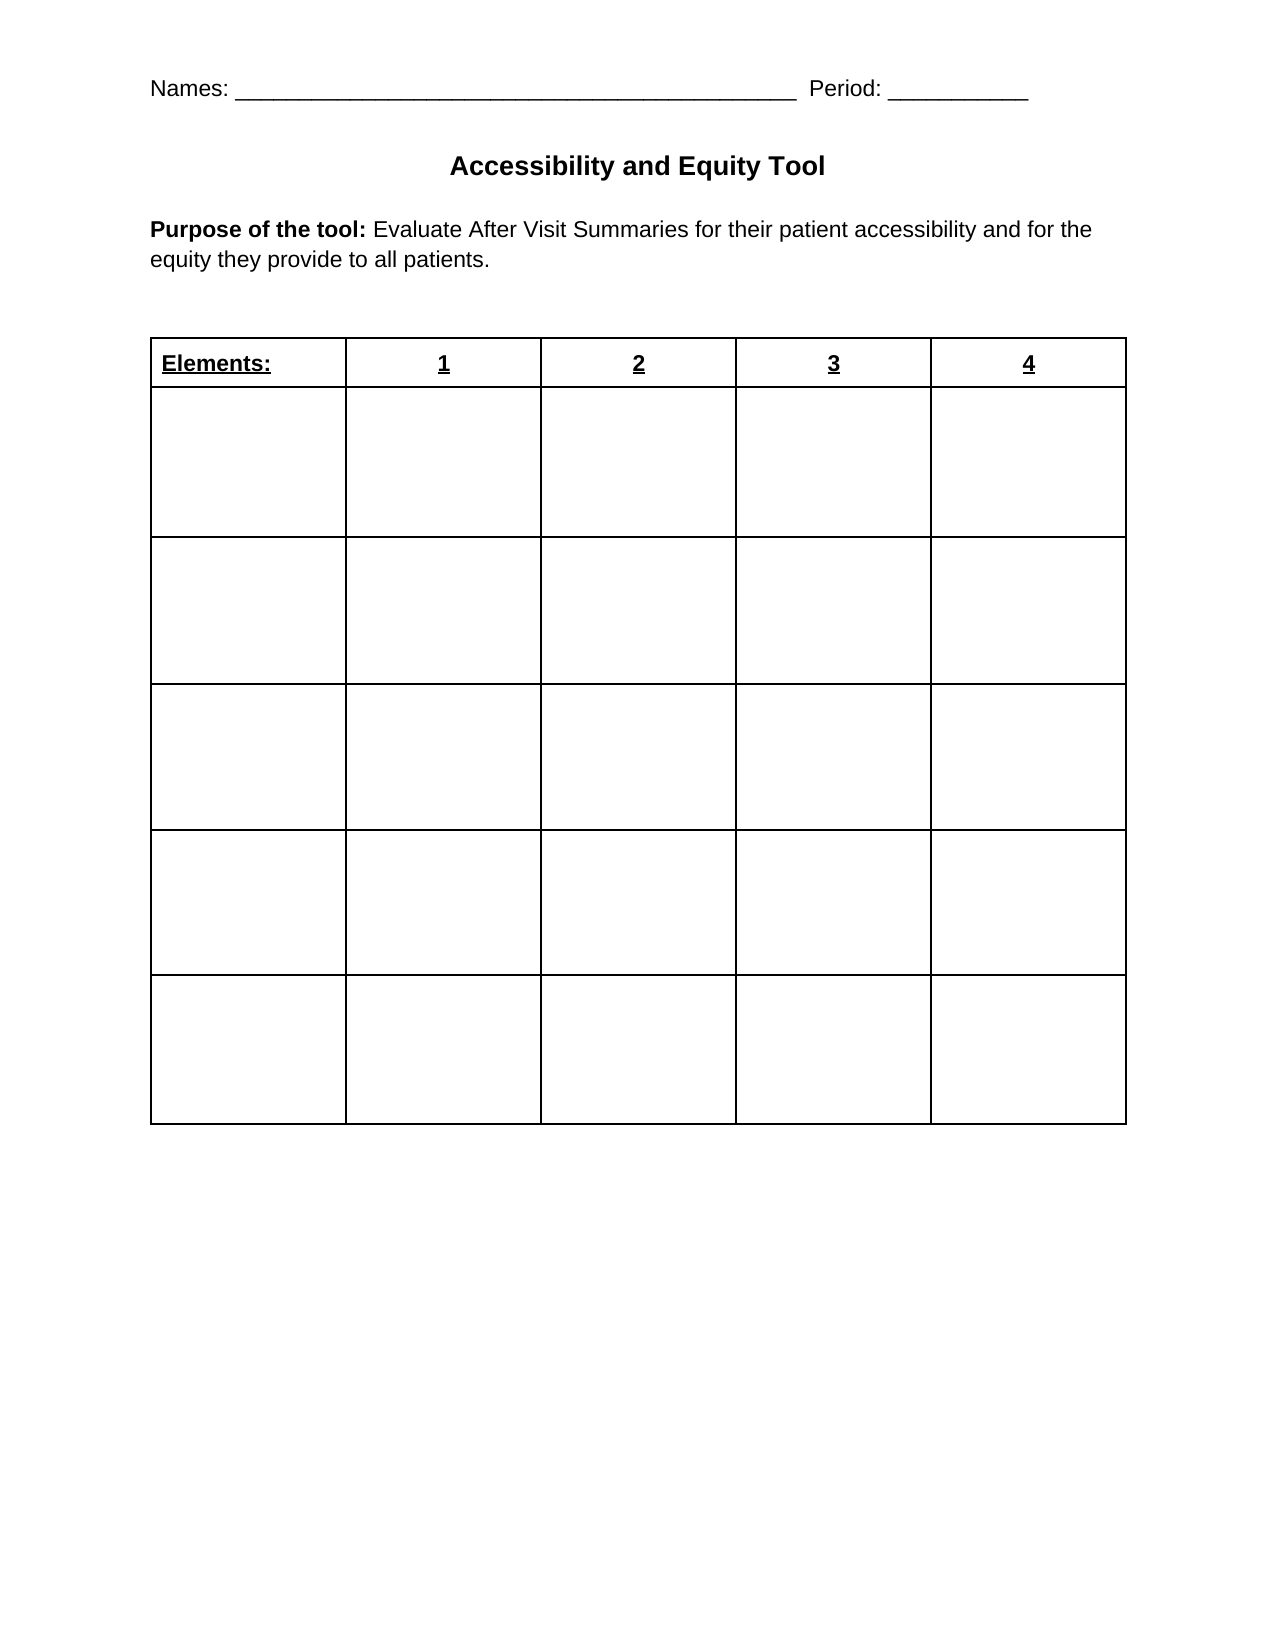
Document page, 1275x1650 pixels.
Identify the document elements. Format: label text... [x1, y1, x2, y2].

table_header 3 [737, 339, 930, 386]
table_cell [737, 388, 930, 536]
table_header 2 [542, 339, 735, 386]
table_cell [542, 388, 735, 536]
table_cell [152, 538, 345, 683]
table_cell [152, 685, 345, 829]
table_cell [152, 831, 345, 974]
table_cell [347, 685, 540, 829]
text Accessibility and Equity Tool [150, 150, 1125, 181]
table_header 1 [347, 339, 540, 386]
table_cell [347, 538, 540, 683]
table_cell [152, 976, 345, 1122]
table_cell [542, 685, 735, 829]
table_cell [347, 831, 540, 974]
table_cell [737, 976, 930, 1122]
table_cell [932, 976, 1125, 1122]
table_cell [152, 388, 345, 536]
table_cell [932, 831, 1125, 974]
table_cell [932, 538, 1125, 683]
table_cell [347, 976, 540, 1122]
table_cell [542, 976, 735, 1122]
table_header Elements: [152, 339, 345, 386]
table_header 4 [932, 339, 1125, 386]
table_cell [737, 538, 930, 683]
table_cell [347, 388, 540, 536]
table_cell [737, 831, 930, 974]
table_cell [542, 538, 735, 683]
text Purpose of the tool: Evaluate After Visit Summaries for their patient accessibility and for the equity they provide to all patients. [150, 216, 1125, 273]
table_cell [932, 685, 1125, 829]
table_cell [737, 685, 930, 829]
table_cell [932, 388, 1125, 536]
table_cell [542, 831, 735, 974]
